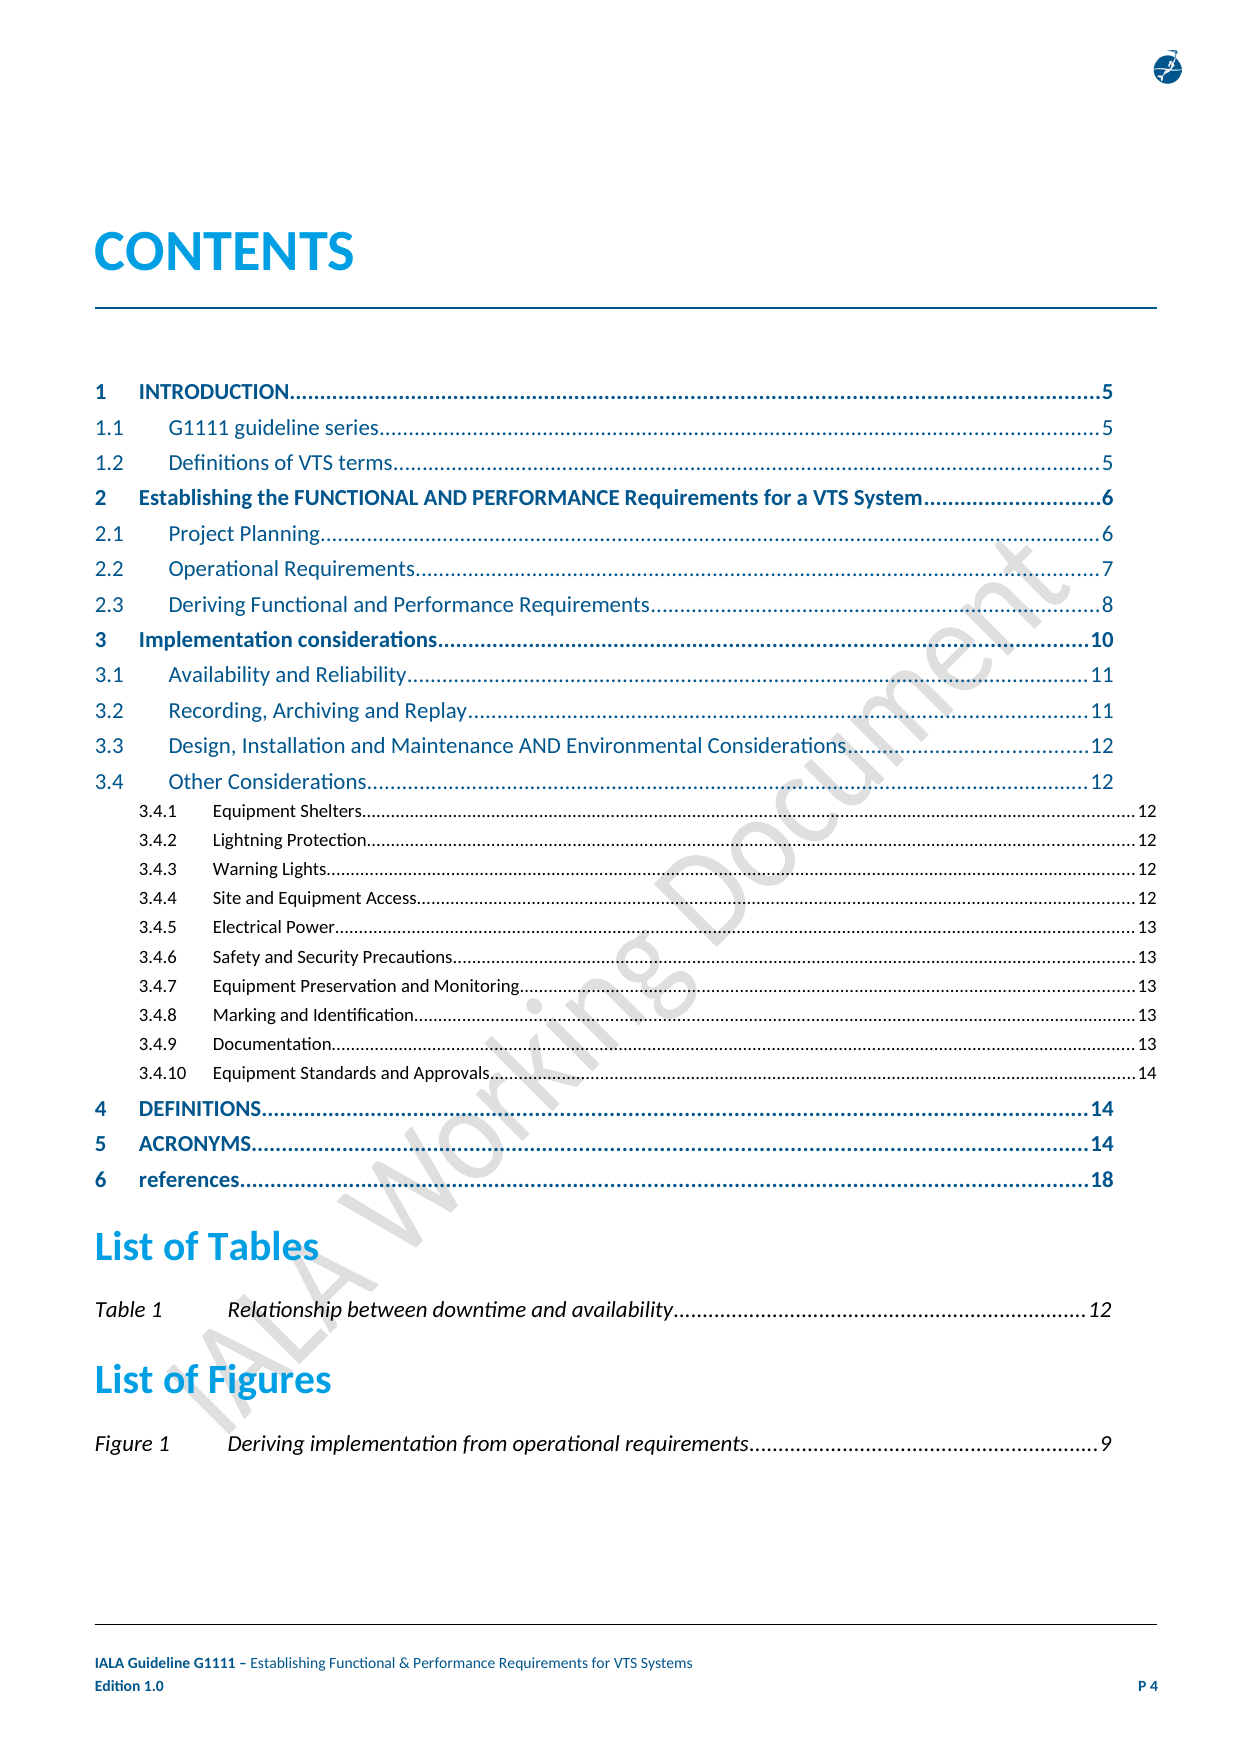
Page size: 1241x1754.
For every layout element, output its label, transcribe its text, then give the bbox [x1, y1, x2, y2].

picture [1120, 0, 1241, 119]
text Table 1 Relationship between downtime and availability 12 [94, 1296, 1113, 1324]
text 3.4.7 Equipment Preservation and Monitoring 13 [139, 974, 1157, 997]
text 3.4.10 Equipment Standards and Approvals 14 [139, 1061, 1157, 1084]
text 3.4.5 Electrical Power 13 [139, 916, 1157, 938]
list List of Tables [94, 1220, 1157, 1271]
text 2 Establishing the FUNCTIONAL AND PERFORMANCE Requirements for a VTS System 6 [94, 480, 1113, 511]
text 3.4.6 Safety and Security Precautions 13 [139, 945, 1157, 968]
text 6 references 18 [94, 1161, 1113, 1193]
text 2.3 Deriving Functional and Performance Requirements 8 [94, 586, 1113, 618]
list List of Figures [94, 1353, 1157, 1404]
text 3.4.9 Documentation 13 [139, 1032, 1157, 1055]
text 3.3 Design, Installation and Maintenance AND Environmental Considerations 12 [94, 728, 1113, 759]
text 5 ACRONYMS 14 [94, 1126, 1113, 1157]
text 3.4.4 Site and Equipment Access 12 [139, 886, 1157, 909]
text 3.2 Recording, Archiving and Replay 11 [94, 693, 1113, 724]
text 3.1 Availability and Reliability 11 [94, 657, 1113, 688]
text 1 INTRODUCTION 5 [94, 374, 1113, 405]
text 2.2 Operational Requirements 7 [94, 551, 1113, 582]
text Figure 1 Deriving implementation from operational requirements 9 [94, 1429, 1113, 1457]
text 3.4.1 Equipment Shelters 12 [139, 799, 1157, 822]
text 3.4.3 Warning Lights 12 [139, 857, 1157, 880]
text 3.4.2 Lightning Protection 12 [139, 828, 1157, 851]
text 3.4 Other Considerations 12 [94, 763, 1113, 795]
text 1.2 Definitions of VTS terms 5 [94, 445, 1113, 476]
text 2.1 Project Planning 6 [94, 516, 1113, 547]
text 1.1 G1111 guideline series 5 [94, 409, 1113, 441]
text 3.4.8 Marking and Identification 13 [139, 1003, 1157, 1026]
text 4 DEFINITIONS 14 [94, 1091, 1113, 1122]
text 3 Implementation considerations 10 [94, 622, 1113, 653]
